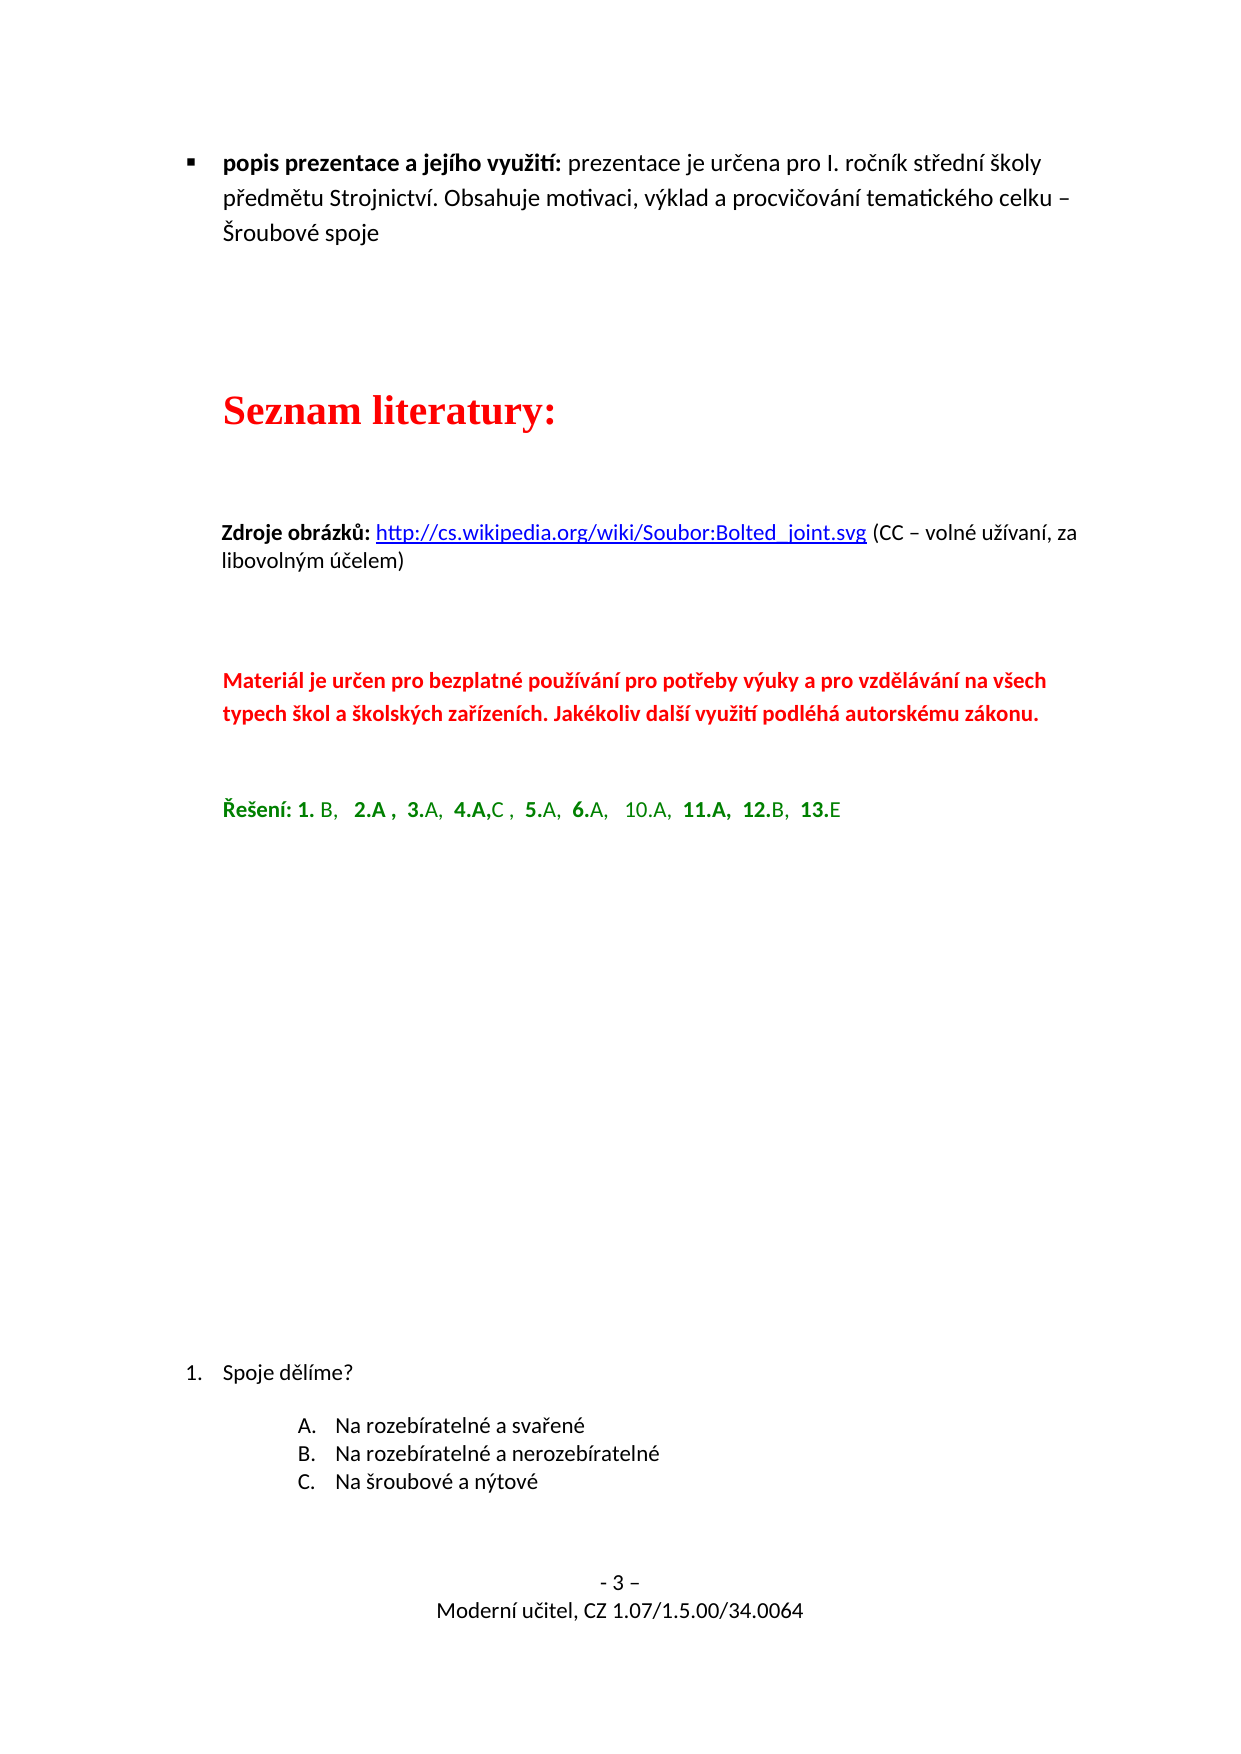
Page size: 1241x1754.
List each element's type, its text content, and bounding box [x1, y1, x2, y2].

list Na šroubové a nýtové [298, 1467, 1093, 1495]
text Seznam literatury: [223, 385, 1093, 433]
list Spoje dělíme? [185, 1358, 1093, 1386]
list Na rozebíratelné a svařené [298, 1411, 1093, 1439]
list popis prezentace a jejího využití: prezentace je určena pro I. ročník střední školy předmětu Strojnictví. Obsahuje motivaci, výklad a procvičování tematického celku – Šroubové spoje [185, 148, 1093, 248]
list Na rozebíratelné a nerozebíratelné [298, 1439, 1093, 1467]
list Materiál je určen pro bezplatné používání pro potřeby výuky a pro vzdělávání na všech typech škol a školských zařízeních. Jakékoliv další využití podléhá autorskému zákonu. [223, 667, 1093, 727]
text Zdroje obrázků: http://cs.wikipedia.org/wiki/Soubor:Bolted_joint.svg (CC – volné užívaní, za libovolným účelem) [221, 518, 1093, 574]
list Řešení: 1. B, 2.A , 3.A, 4.A,C , 5.A, 6.A, 10.A, 11.A, 12.B, 13.E [223, 795, 1093, 823]
